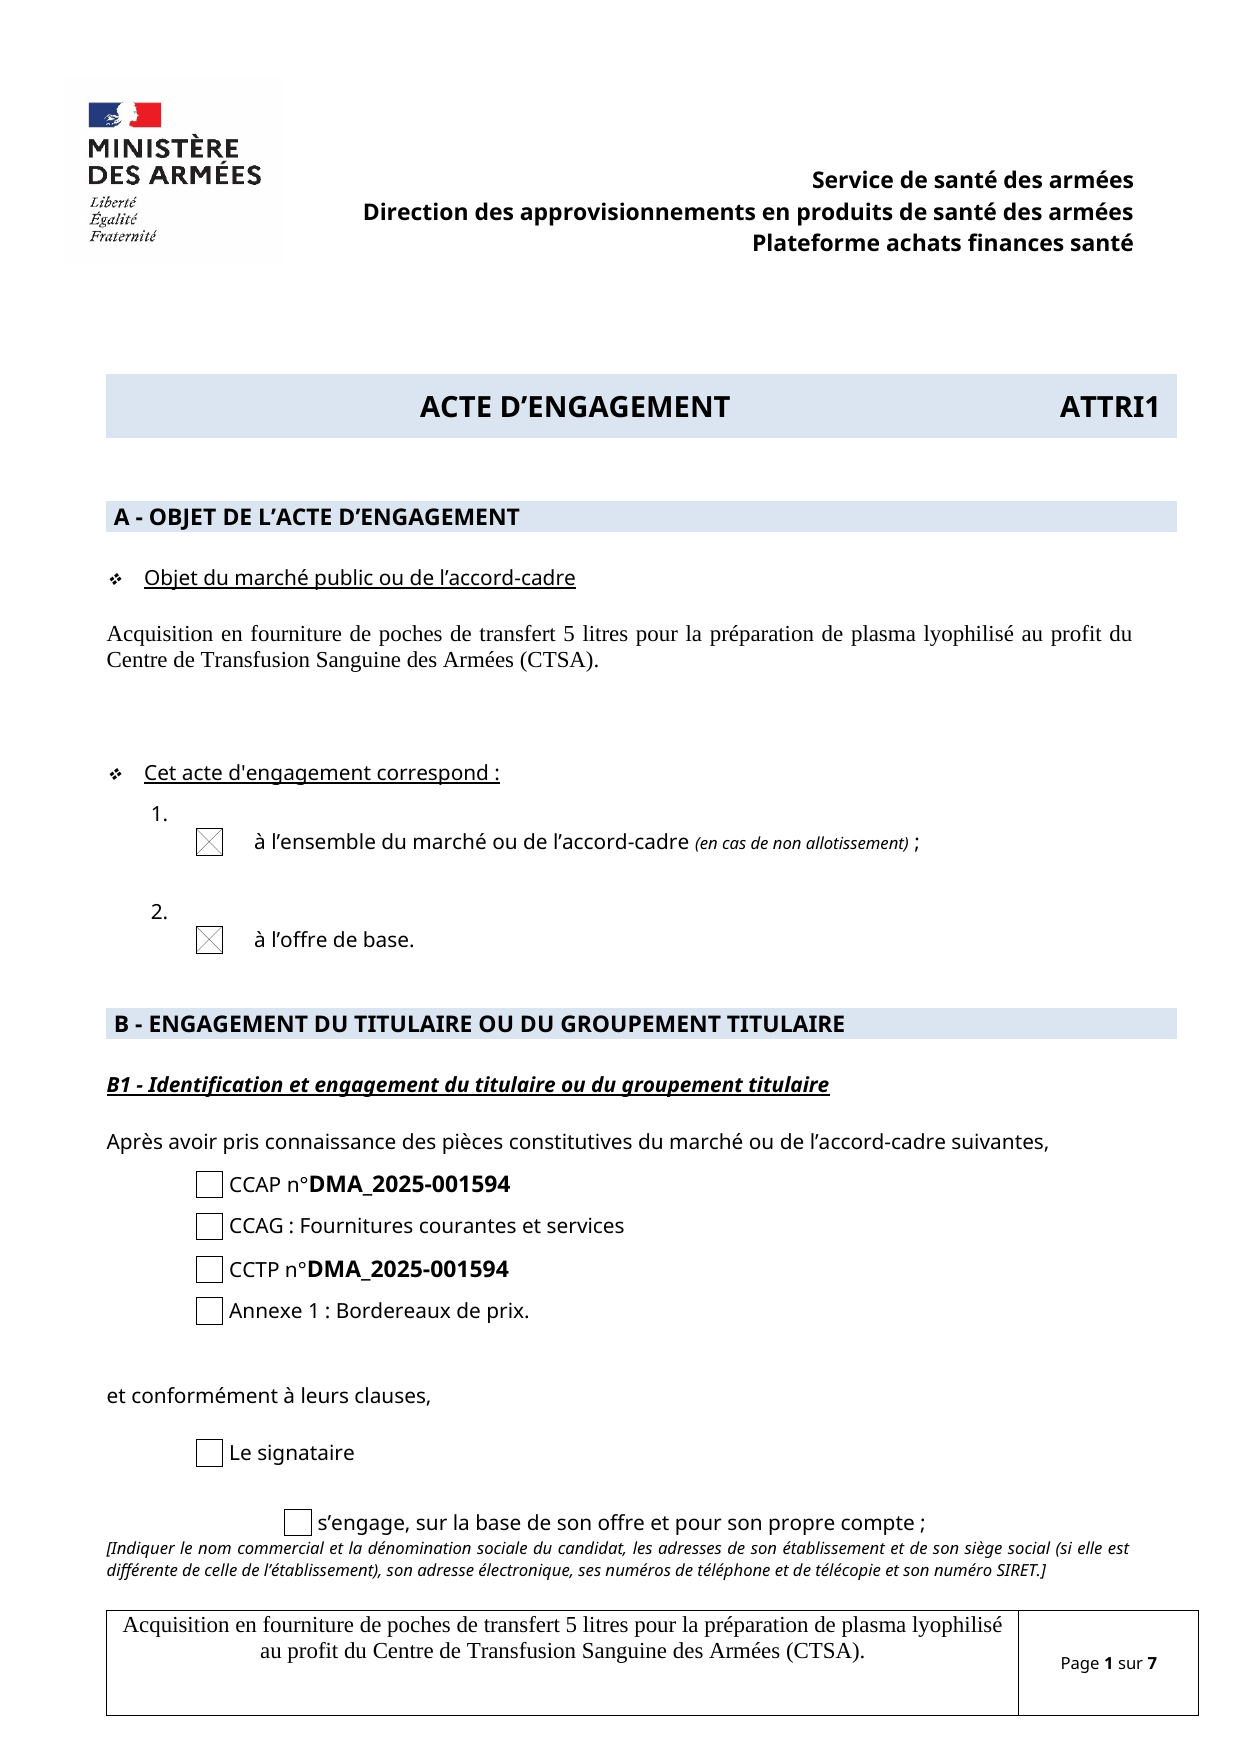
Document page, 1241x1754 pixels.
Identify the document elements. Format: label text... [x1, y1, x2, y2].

subtitle B1 - Identification et engagement du titulaire ou du groupement titulaire [106, 1070, 1134, 1098]
text à l’ensemble du marché ou de l’accord-cadre (en cas de non allotissement) ; [195, 827, 1134, 856]
text Le signataire [195, 1438, 1134, 1467]
text CCTP n° [195, 1253, 1134, 1284]
text Après avoir pris connaissance des pièces constitutives du marché ou de l’accord-cadre suivantes, [106, 1127, 1134, 1155]
table_header A - Objet de l’Acte d’engagement [106, 501, 1177, 532]
picture [62, 78, 287, 265]
text CCAG : [195, 1212, 1134, 1240]
table_header ATTRI1 [1044, 374, 1177, 438]
text à l’offre de base. [195, 925, 1134, 954]
text Plateforme achats finances santé [287, 227, 1134, 258]
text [106, 1536, 1134, 1582]
table_header ACTE D’ENGAGEMENT [106, 374, 1044, 438]
list Cet acte d'engagement correspond : [106, 758, 1134, 786]
text CCAP n° [195, 1168, 1134, 1199]
text s’engage, sur la base de son offre et pour son propre compte ; [283, 1508, 1134, 1536]
text et conformément à leurs clauses, [106, 1382, 1134, 1410]
text Service de santé des armées [287, 164, 1134, 196]
list Objet du marché public ou de l’accord-cadre [106, 563, 1134, 592]
text Annexe 1 : Bordereaux de prix. [195, 1296, 1134, 1325]
table_header B - Engagement du titulaire ou du groupement titulaire [106, 1008, 1177, 1039]
text Direction des approvisionnements en produits de santé des armées [287, 196, 1134, 227]
